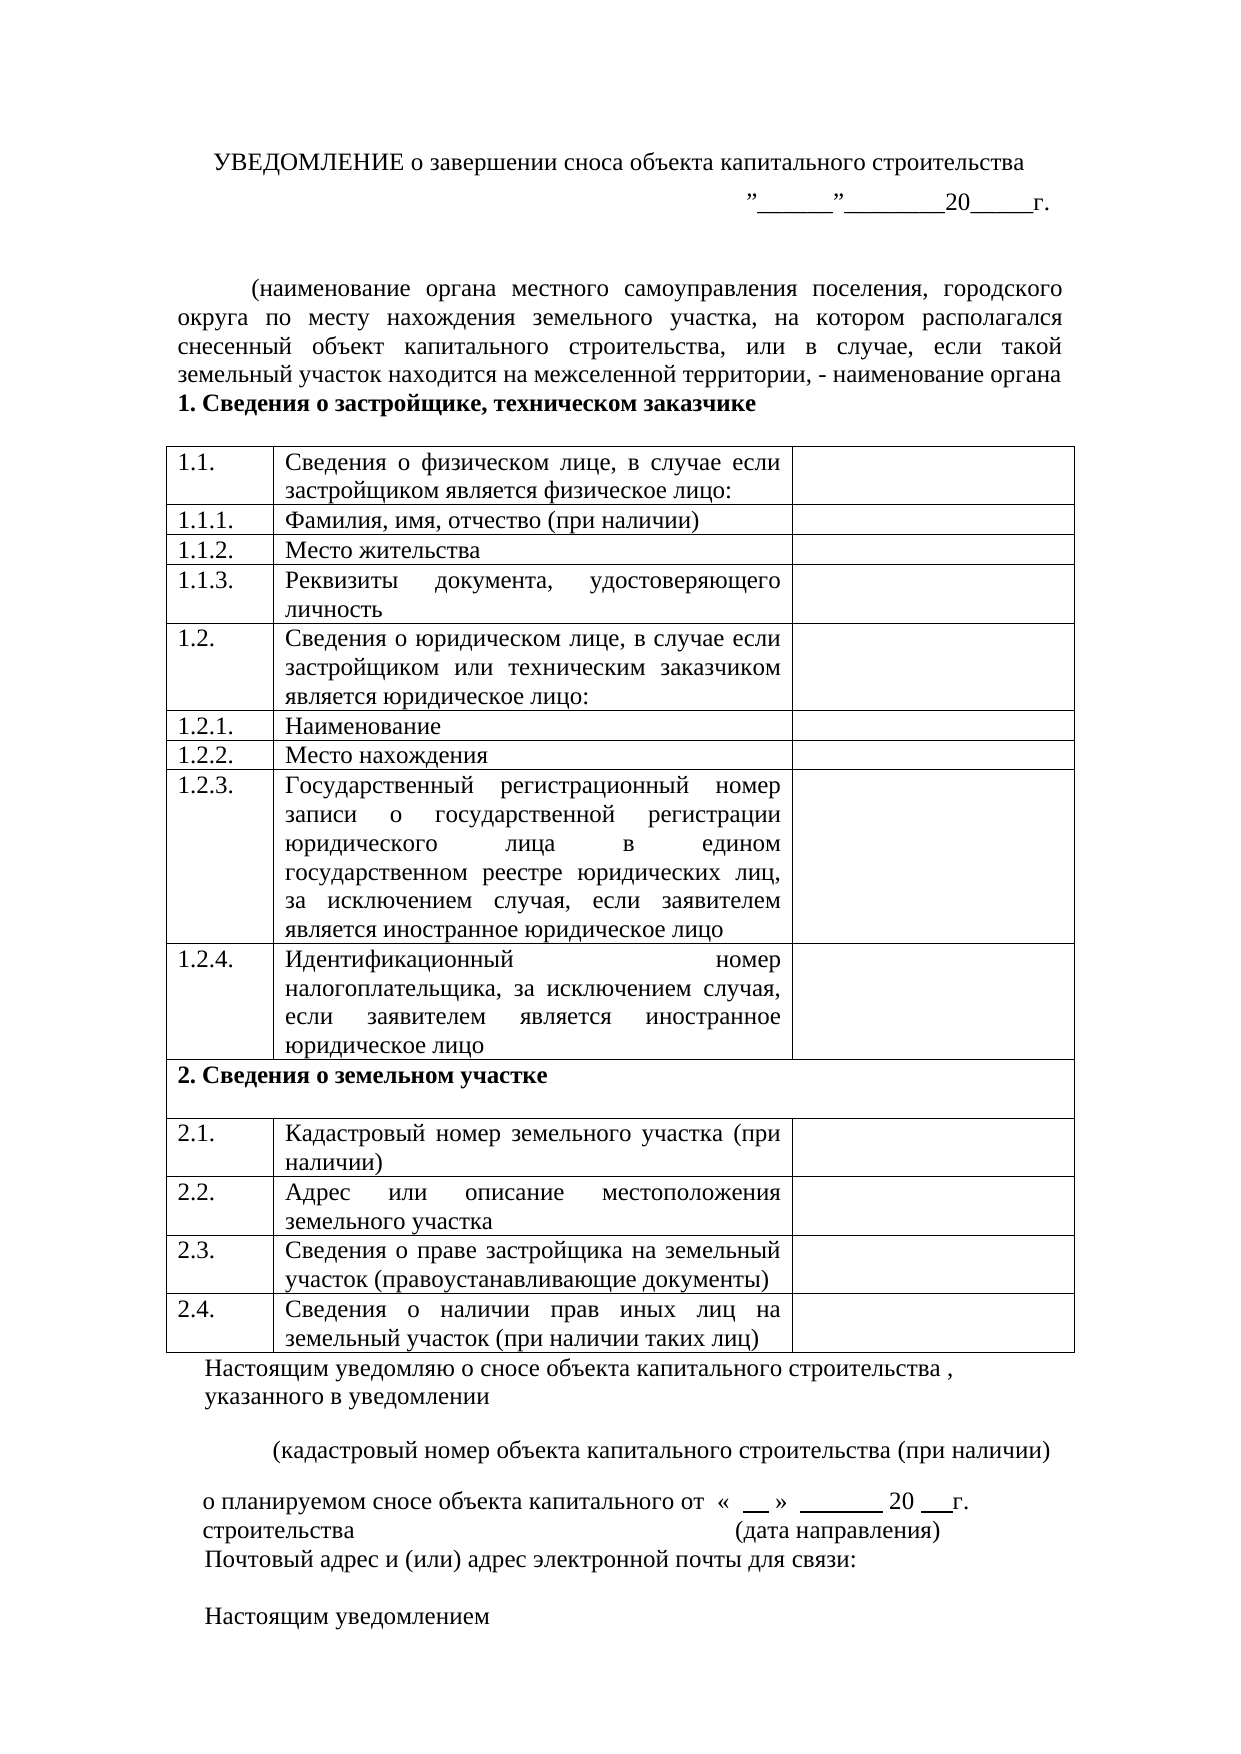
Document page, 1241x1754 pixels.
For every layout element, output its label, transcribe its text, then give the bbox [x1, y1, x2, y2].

text ”______ ”________ 20_____г. [746, 187, 1063, 216]
table_cell Сведения о наличии прав иных лиц на земельный участок (при наличии таких лиц) [274, 1294, 792, 1352]
table_cell Сведения о юридическом лице, в случае если застройщиком или техническим заказчиком является юридическое лицо: [274, 624, 792, 710]
table_cell Государственный регистрационный номер записи о государственной регистрации юридического лица в едином государственном реестре юридических лиц, за исключением случая, если заявителем является иностранное юридическое лицо [274, 770, 792, 943]
text строительства (дата направления) [202, 1515, 1063, 1544]
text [204, 1601, 1063, 1630]
table_cell 2. Сведения о земельном участке [167, 1060, 1074, 1117]
table_cell Кадастровый номер земельного участка (при наличии) [274, 1119, 792, 1176]
table_cell [793, 535, 1074, 564]
table_cell 1.2.2. [167, 741, 273, 769]
table_cell [793, 565, 1074, 622]
table_cell [793, 741, 1074, 769]
table_cell 2.1. [167, 1119, 273, 1176]
table_cell [793, 1294, 1074, 1352]
table_header 1.1. [167, 447, 273, 504]
table_cell [793, 1119, 1074, 1176]
text Настоящим уведомляю о сносе объекта капитального строительства , указанного в уведомлении [204, 1353, 1063, 1410]
table_cell Реквизиты документа, удостоверяющего личность [274, 565, 792, 622]
table_cell 1.1.1. [167, 505, 273, 534]
table_cell 2.4. [167, 1294, 273, 1352]
table_cell 1.2. [167, 624, 273, 710]
table_cell 1.2.1. [167, 711, 273, 739]
table_cell 1.1.2. [167, 535, 273, 564]
table_header [793, 447, 1074, 504]
table_cell Место жительства [274, 535, 792, 564]
table_cell [793, 505, 1074, 534]
table_cell [793, 711, 1074, 739]
text (наименование органа местного самоуправления поселения, городского округа по месту нахождения земельного участка, на котором располагался снесенный объект капитального строительства, или в случае, если такой земельный участок находится на межселенной территории, - наименование органа [177, 273, 1063, 388]
table_cell [793, 624, 1074, 710]
text о планируемом сносе объекта капитального от « » 20 г. [202, 1486, 1063, 1515]
table_cell Адрес или описание местоположения земельного участка [274, 1177, 792, 1234]
table_cell [793, 944, 1074, 1059]
table_cell 2.3. [167, 1236, 273, 1293]
table_cell 2.2. [167, 1177, 273, 1234]
table_header Сведения о физическом лице, в случае если застройщиком является физическое лицо: [274, 447, 792, 504]
table_cell 1.2.3. [167, 770, 273, 943]
table_cell 1.2.4. [167, 944, 273, 1059]
table_cell [793, 770, 1074, 943]
text 1. Сведения о застройщике, техническом заказчике [177, 388, 1063, 417]
table_cell Место нахождения [274, 741, 792, 769]
text Почтовый адрес и (или) адрес электронной почты для связи: [204, 1544, 890, 1573]
table_cell [793, 1236, 1074, 1293]
table_cell 1.1.3. [167, 565, 273, 622]
table_cell Наименование [274, 711, 792, 739]
table_cell Идентификационный номер налогоплательщика, за исключением случая, если заявителем является иностранное юридическое лицо [274, 944, 792, 1059]
table_cell Фамилия, имя, отчество (при наличии) [274, 505, 792, 534]
table_cell [793, 1177, 1074, 1234]
text (кадастровый номер объекта капитального строительства (при наличии) [261, 1435, 1063, 1463]
text УВЕДОМЛЕНИЕ о завершении сноса объекта капитального строительства [177, 147, 1061, 176]
table_cell Сведения о праве застройщика на земельный участок (правоустанавливающие документы) [274, 1236, 792, 1293]
